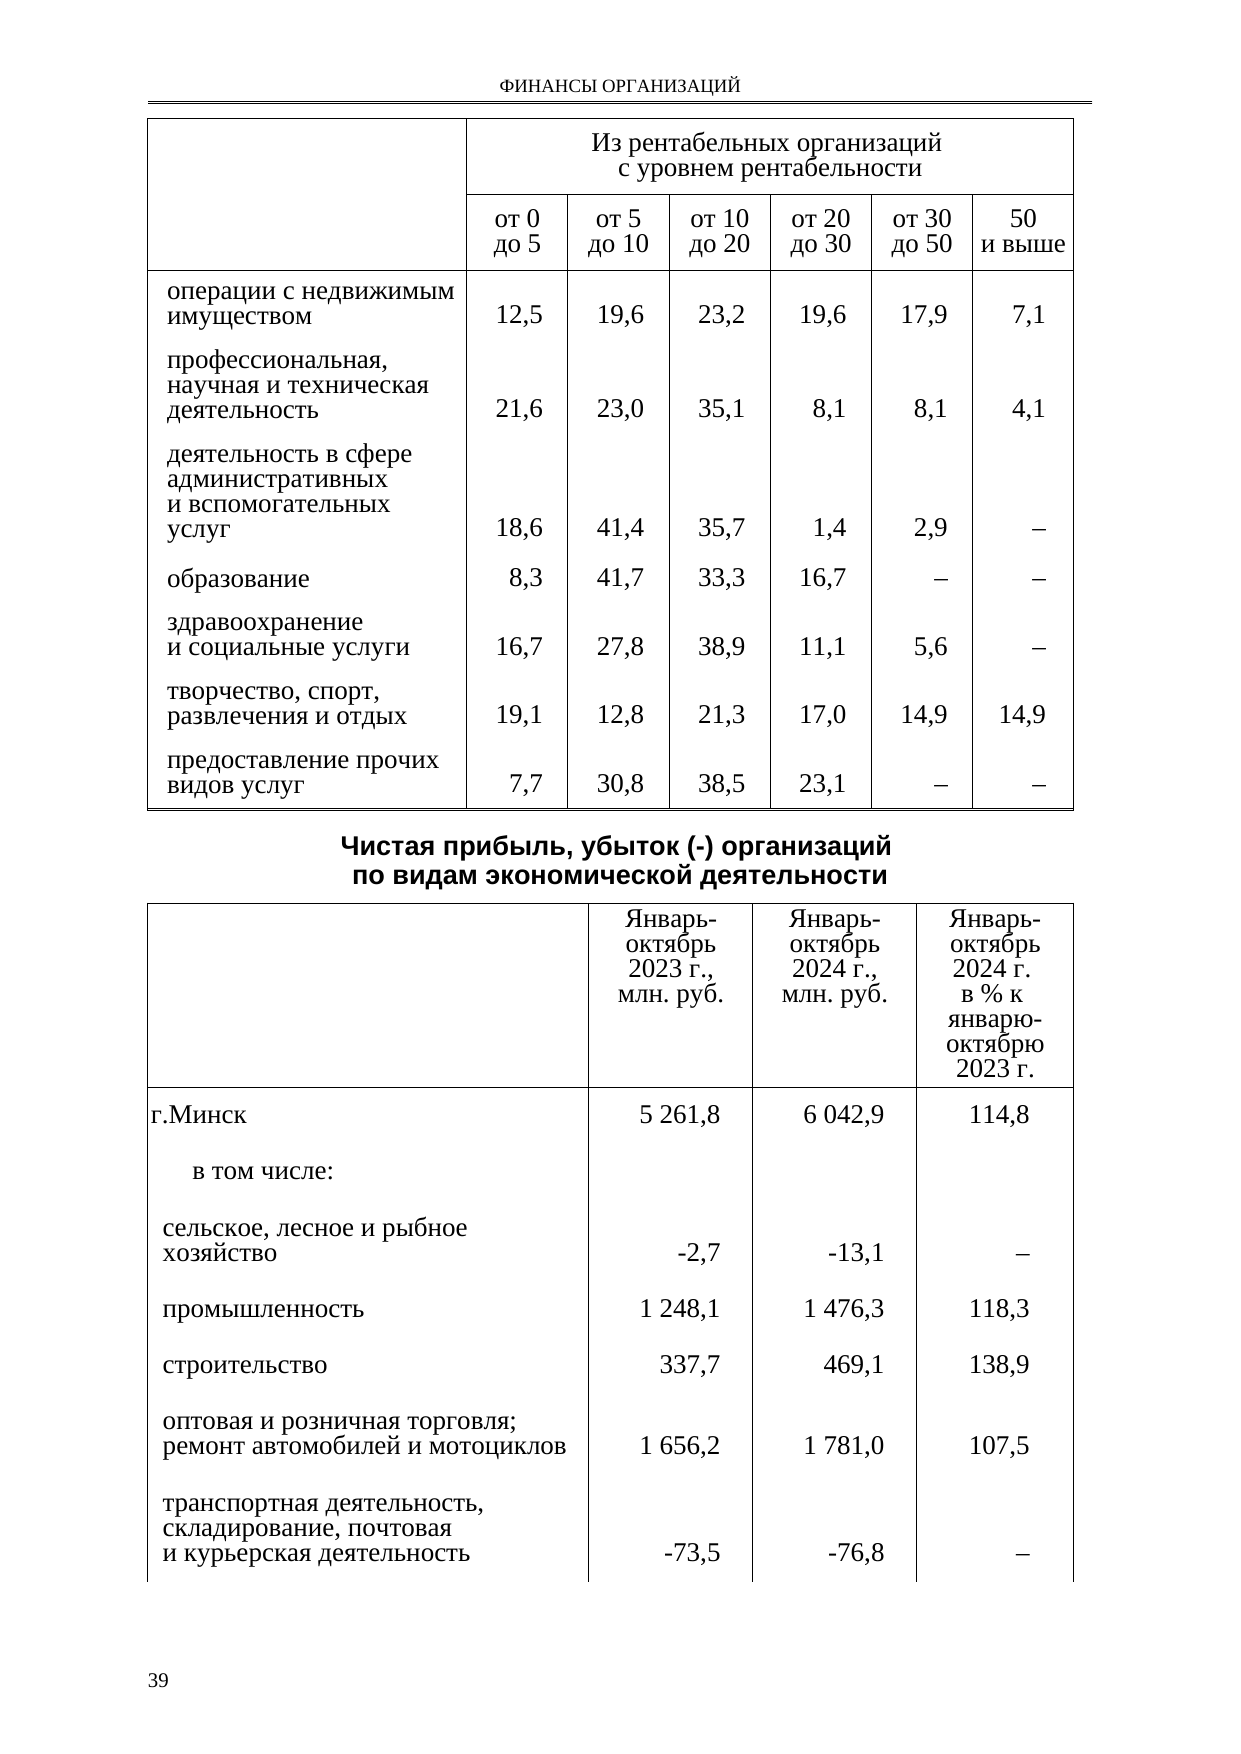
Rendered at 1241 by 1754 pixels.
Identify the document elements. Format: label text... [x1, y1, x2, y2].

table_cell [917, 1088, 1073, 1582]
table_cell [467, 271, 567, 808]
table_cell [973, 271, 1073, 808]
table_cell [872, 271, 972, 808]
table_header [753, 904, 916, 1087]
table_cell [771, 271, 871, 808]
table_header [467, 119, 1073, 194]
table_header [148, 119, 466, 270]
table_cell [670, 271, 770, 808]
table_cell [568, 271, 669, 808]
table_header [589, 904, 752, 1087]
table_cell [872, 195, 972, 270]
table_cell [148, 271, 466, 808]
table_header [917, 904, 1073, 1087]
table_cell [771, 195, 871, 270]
text Чистая прибыль, убыток (-) организаций по видам экономической деятельности [148, 832, 1092, 890]
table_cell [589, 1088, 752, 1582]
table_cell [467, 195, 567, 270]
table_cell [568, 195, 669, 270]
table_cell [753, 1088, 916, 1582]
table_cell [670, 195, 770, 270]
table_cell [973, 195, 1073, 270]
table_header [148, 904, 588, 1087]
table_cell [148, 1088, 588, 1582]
